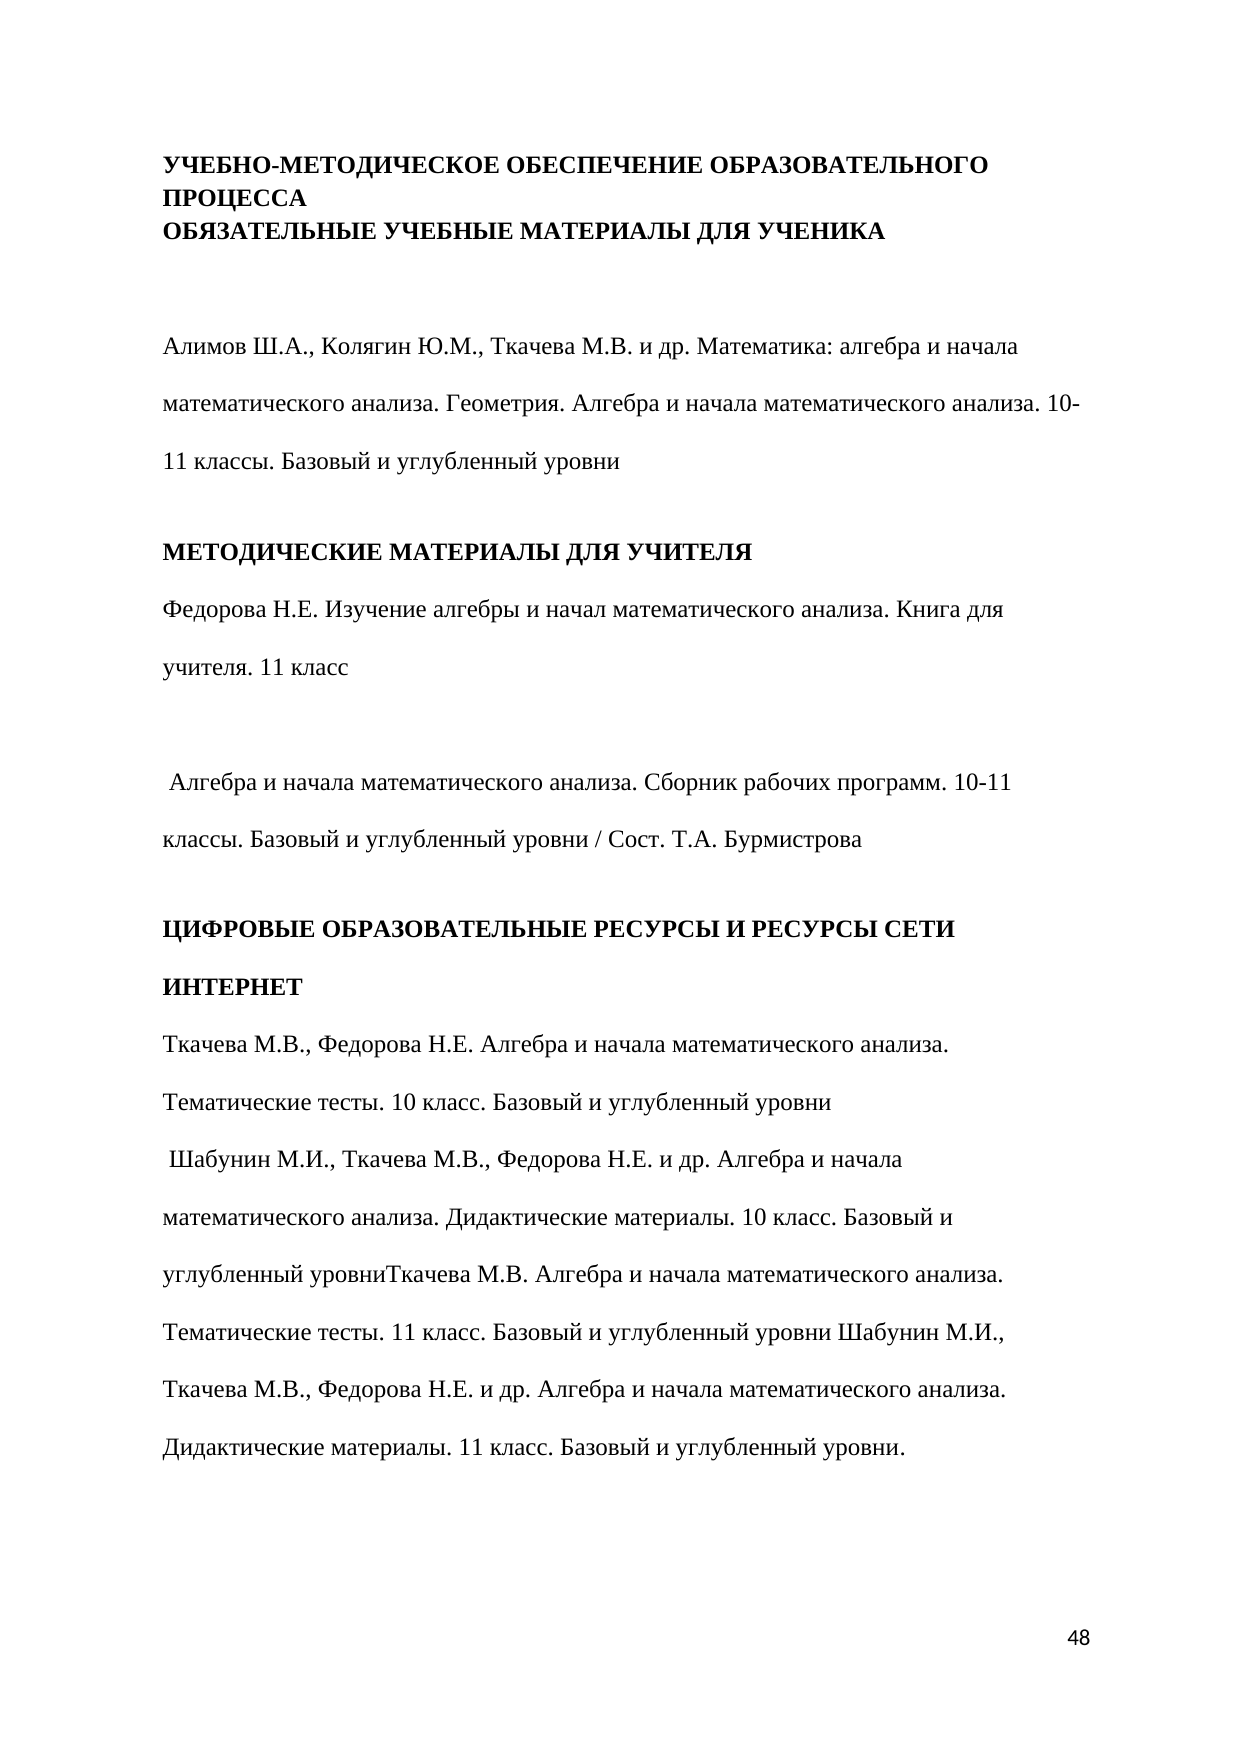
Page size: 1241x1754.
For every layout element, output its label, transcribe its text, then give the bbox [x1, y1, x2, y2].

text Алимов Ш.А., Колягин Ю.М., Ткачева М.В. и др. Математика: алгебра и начала математического анализа. Геометрия. Алгебра и начала математического анализа. 10-11 классы. Базовый и углубленный уровни [162, 331, 1090, 475]
text УЧЕБНО-МЕТОДИЧЕСКОЕ ОБЕСПЕЧЕНИЕ ОБРАЗОВАТЕЛЬНОГО ПРОЦЕССА [162, 150, 1090, 212]
text Федорова Н.Е. Изучение алгебры и начал математического анализа. Книга для учителя. 11 класс Алгебра и начала математического анализа. Сборник рабочих программ. 10-11 классы. Базовый и углубленный уровни / Сост. Т.А. Бурмистрова [162, 594, 1090, 853]
text ЦИФРОВЫЕ ОБРАЗОВАТЕЛЬНЫЕ РЕСУРСЫ И РЕСУРСЫ СЕТИ ИНТЕРНЕТ [162, 914, 1090, 1001]
text Ткачева М.В., Федорова Н.Е. Алгебра и начала математического анализа. Тематические тесты. 10 класс. Базовый и углубленный уровни Шабунин М.И., Ткачева М.В., Федорова Н.Е. и др. Алгебра и начала математического анализа. Дидактические материалы. 10 класс. Базовый и углубленный уровниТкачева М.В. Алгебра и начала математического анализа. Тематические тесты. 11 класс. Базовый и углубленный уровни Шабунин М.И., Ткачева М.В., Федорова Н.Е. и др. Алгебра и начала математического анализа. Дидактические материалы. 11 класс. Базовый и углубленный уровни. [162, 1029, 1090, 1461]
text ОБЯЗАТЕЛЬНЫЕ УЧЕБНЫЕ МАТЕРИАЛЫ ДЛЯ УЧЕНИКА [162, 216, 1090, 245]
text МЕТОДИЧЕСКИЕ МАТЕРИАЛЫ ДЛЯ УЧИТЕЛЯ [162, 537, 1090, 565]
